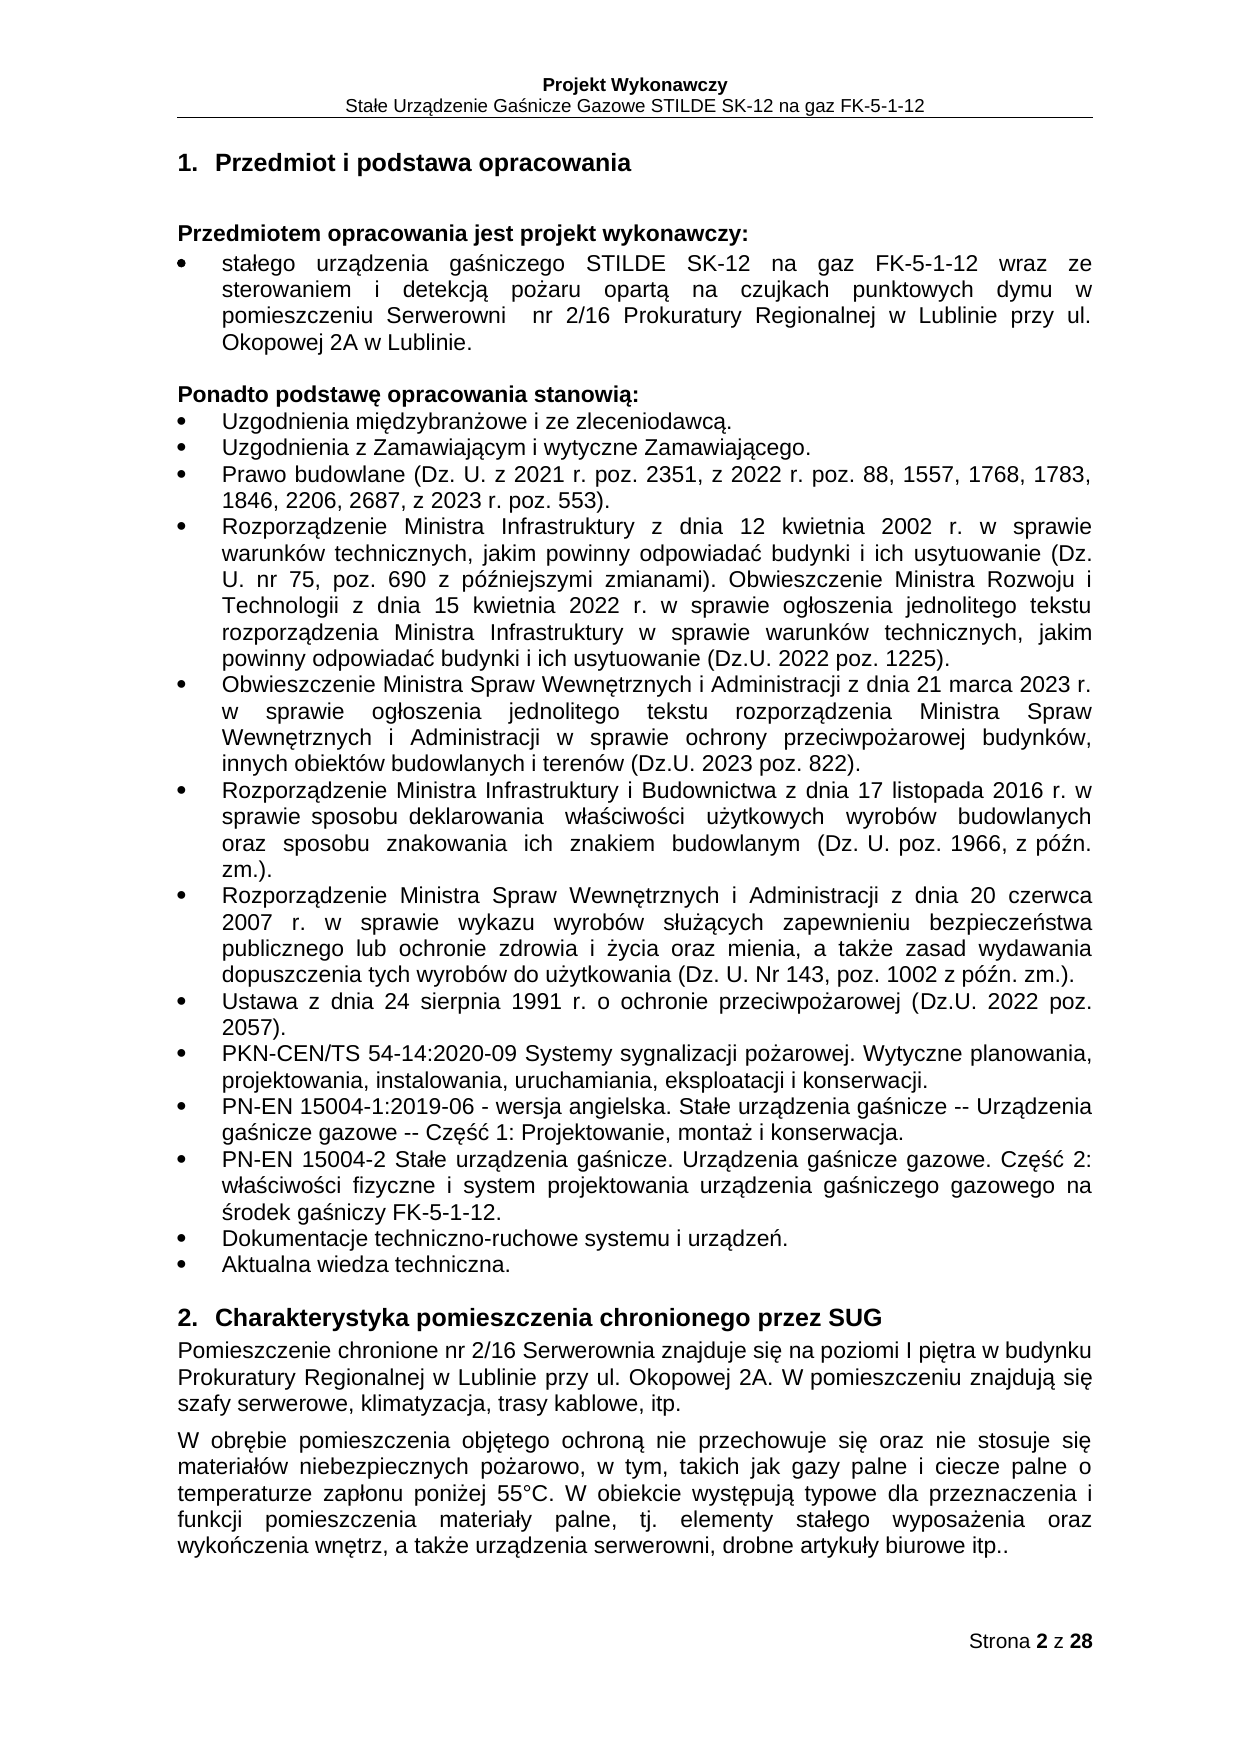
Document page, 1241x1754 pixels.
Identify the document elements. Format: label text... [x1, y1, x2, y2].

text W obrębie pomieszczenia objętego ochroną nie przechowuje się oraz nie stosuje się materiałów niebezpiecznych pożarowo, w tym, takich jak gazy palne i ciecze palne o temperaturze zapłonu poniżej 55°C. W obiekcie występują typowe dla przeznaczenia i funkcji pomieszczenia materiały palne, tj. elementy stałego wyposażenia oraz wykończenia wnętrz, a także urządzenia serwerowni, drobne artykuły biurowe itp.. [177, 1427, 1093, 1559]
subtitle Charakterystyka pomieszczenia chronionego przez SUG [177, 1302, 1093, 1331]
text Ponadto podstawę opracowania stanowią: [177, 381, 1093, 408]
list PN-EN 15004-1:2019-06 - wersja angielska. Stałe urządzenia gaśnicze -- Urządzenia gaśnicze gazowe -- Część 1: Projektowanie, montaż i konserwacja. [177, 1093, 1093, 1146]
list stałego urządzenia gaśniczego STILDE SK-12 na gaz FK-5-1-12 wraz ze sterowaniem i detekcją pożaru opartą na czujkach punktowych dymu w pomieszczeniu Serwerowni nr 2/16 Prokuratury Regionalnej w Lublinie przy ul. Okopowej 2A w Lublinie. [177, 250, 1093, 355]
list Rozporządzenie Ministra Infrastruktury z dnia 12 kwietnia 2002 r. w sprawie warunków technicznych, jakim powinny odpowiadać budynki i ich usytuowanie (Dz. U. nr 75, poz. 690 z późniejszymi zmianami). Obwieszczenie Ministra Rozwoju i Technologii z dnia 15 kwietnia 2022 r. w sprawie ogłoszenia jednolitego tekstu rozporządzenia Ministra Infrastruktury w sprawie warunków technicznych, jakim powinny odpowiadać budynki i ich usytuowanie (Dz.U. 2022 poz. 1225). [177, 513, 1093, 671]
list Dokumentacje techniczno-ruchowe systemu i urządzeń. [177, 1225, 1093, 1251]
list Uzgodnienia międzybranżowe i ze zleceniodawcą. [177, 408, 1093, 434]
list Rozporządzenie Ministra Infrastruktury i Budownictwa z dnia 17 listopada 2016 r. w sprawie sposobu deklarowania właściwości użytkowych wyrobów budowlanych oraz sposobu znakowania ich znakiem budowlanym (Dz. U. poz. 1966, z późn. zm.). [177, 777, 1093, 882]
text Pomieszczenie chronione nr 2/16 Serwerownia znajduje się na poziomi I piętra w budynku Prokuratury Regionalnej w Lublinie przy ul. Okopowej 2A. W pomieszczeniu znajdują się szafy serwerowe, klimatyzacja, trasy kablowe, itp. [177, 1337, 1093, 1417]
list Prawo budowlane (Dz. U. z 2021 r. poz. 2351, z 2022 r. poz. 88, 1557, 1768, 1783, 1846, 2206, 2687, z 2023 r. poz. 553). [177, 461, 1093, 513]
text Przedmiotem opracowania jest projekt wykonawczy: [177, 219, 1093, 246]
list Aktualna wiedza techniczna. [177, 1251, 1093, 1277]
list Ustawa z dnia 24 sierpnia 1991 r. o ochronie przeciwpożarowej (Dz.U. 2022 poz. 2057). [177, 988, 1093, 1040]
list Uzgodnienia z Zamawiającym i wytyczne Zamawiającego. [177, 434, 1093, 461]
list PKN-CEN/TS 54-14:2020-09 Systemy sygnalizacji pożarowej. Wytyczne planowania, projektowania, instalowania, uruchamiania, eksploatacji i konserwacji. [177, 1040, 1093, 1093]
list Obwieszczenie Ministra Spraw Wewnętrznych i Administracji z dnia 21 marca 2023 r. w sprawie ogłoszenia jednolitego tekstu rozporządzenia Ministra Spraw Wewnętrznych i Administracji w sprawie ochrony przeciwpożarowej budynków, innych obiektów budowlanych i terenów (Dz.U. 2023 poz. 822). [177, 671, 1093, 777]
list PN-EN 15004-2 Stałe urządzenia gaśnicze. Urządzenia gaśnicze gazowe. Część 2: właściwości fizyczne i system projektowania urządzenia gaśniczego gazowego na środek gaśniczy FK-5-1-12. [177, 1146, 1093, 1225]
list Rozporządzenie Ministra Spraw Wewnętrznych i Administracji z dnia 20 czerwca 2007 r. w sprawie wykazu wyrobów służących zapewnieniu bezpieczeństwa publicznego lub ochronie zdrowia i życia oraz mienia, a także zasad wydawania dopuszczenia tych wyrobów do użytkowania (Dz. U. Nr 143, poz. 1002 z późn. zm.). [177, 882, 1093, 988]
subtitle Przedmiot i podstawa opracowania [177, 148, 1093, 176]
